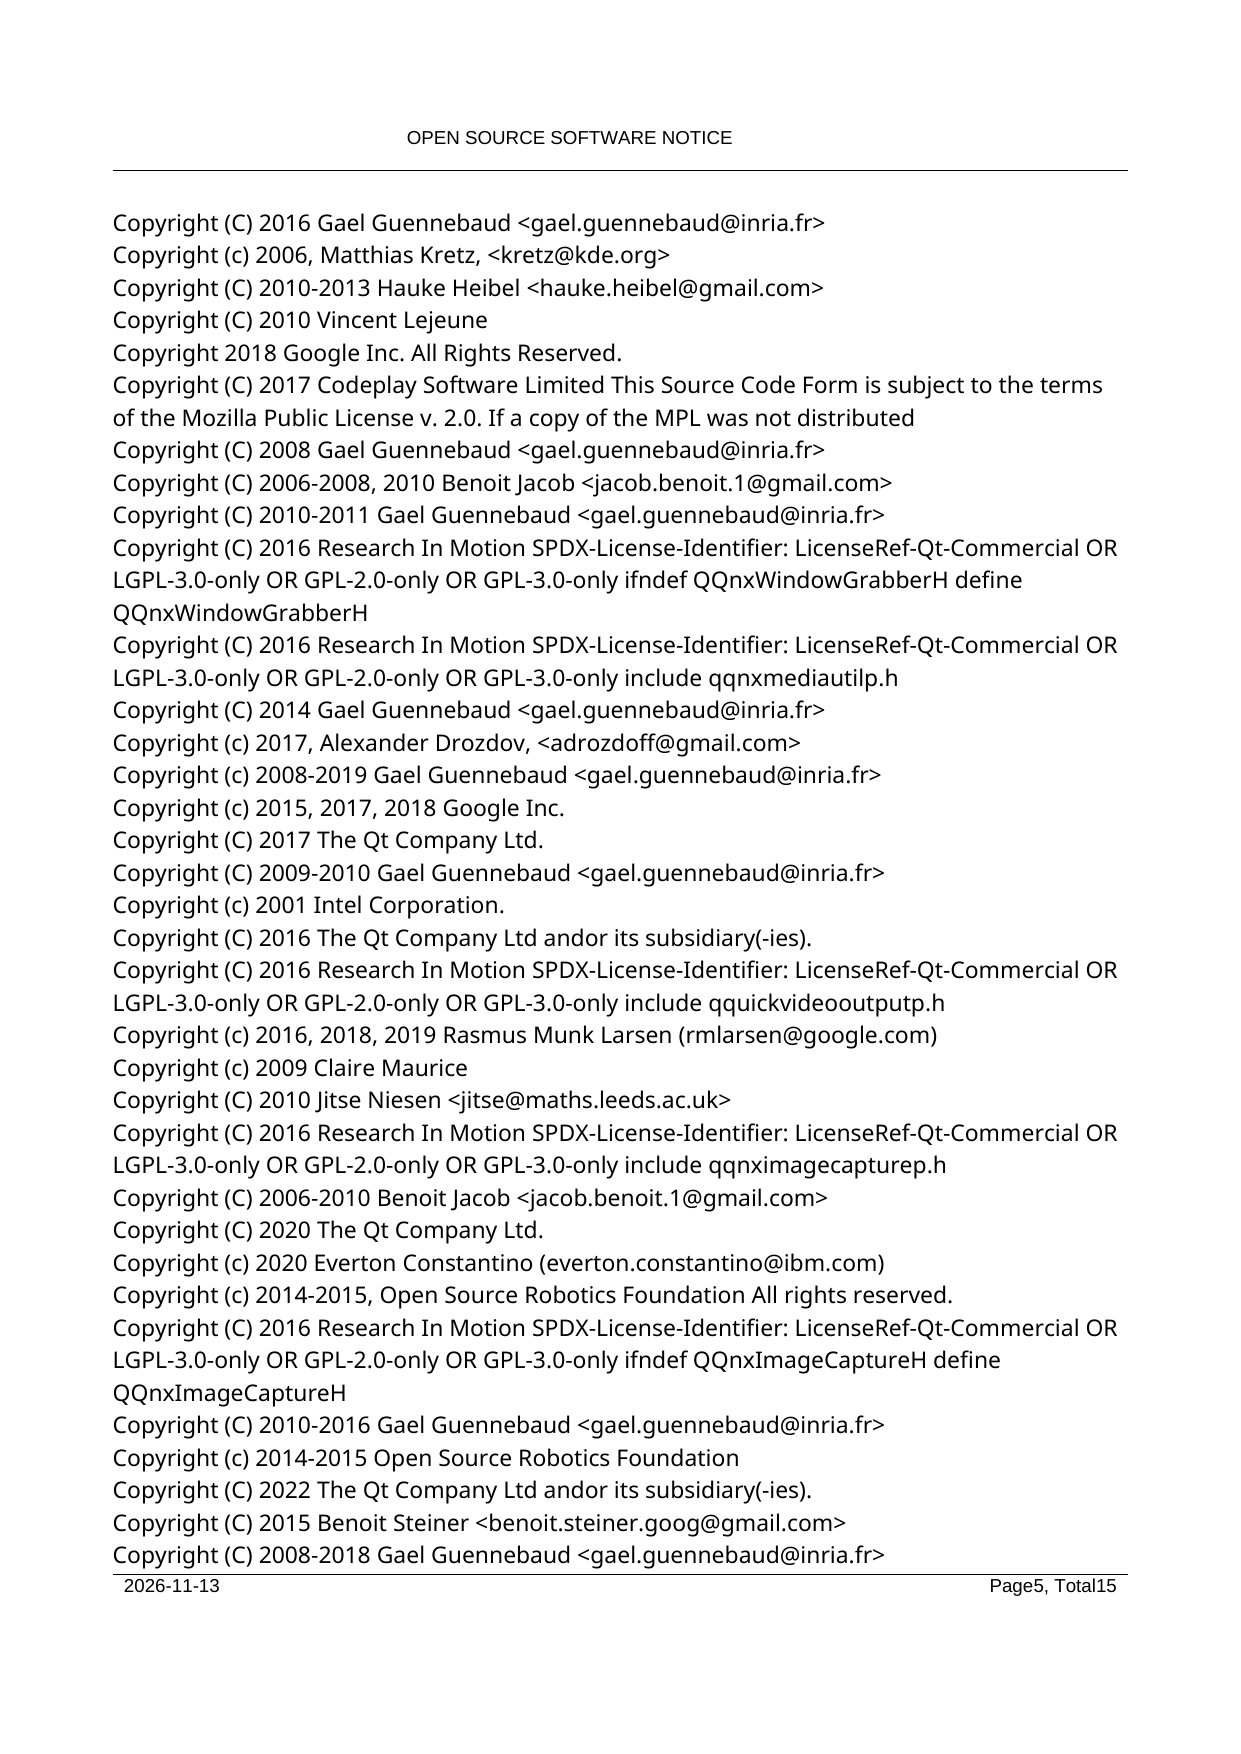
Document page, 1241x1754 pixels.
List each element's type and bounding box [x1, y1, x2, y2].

text [112, 206, 1128, 1571]
